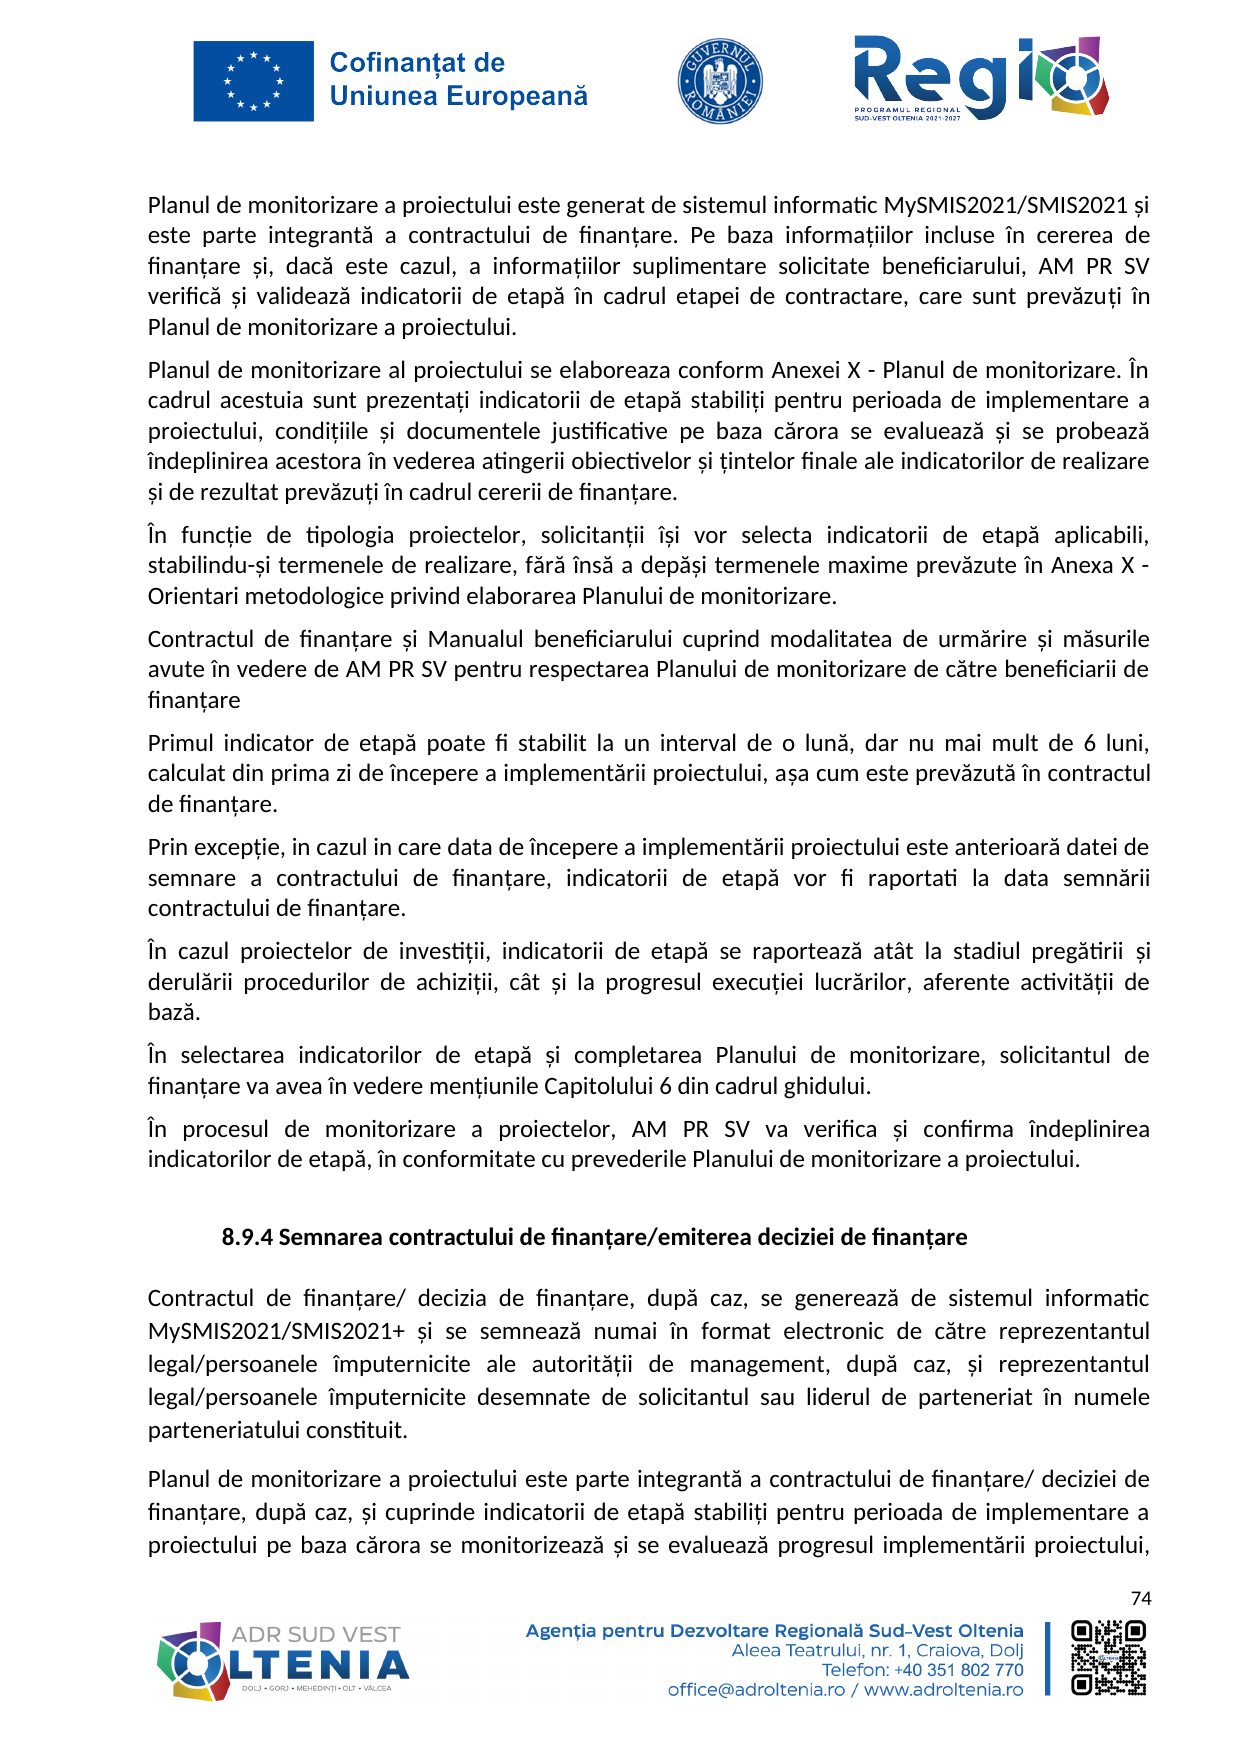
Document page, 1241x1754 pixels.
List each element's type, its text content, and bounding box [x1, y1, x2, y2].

text În selectarea indicatorilor de etapă și completarea Planului de monitorizare, solicitantul de finanțare va avea în vedere mențiunile Capitolului 6 din cadrul ghidului. [148, 1039, 1152, 1100]
text Contractul de finanțare și Manualul beneficiarului cuprind modalitatea de urmărire și măsurile avute în vedere de AM PR SV pentru respectarea Planului de monitorizare de către beneficiarii de finanțare [148, 623, 1152, 714]
picture [674, 36, 768, 126]
text Planul de monitorizare al proiectului se elaboreaza conform Anexei X - Planul de monitorizare. În cadrul acestuia sunt prezentați indicatorii de etapă stabiliți pentru perioada de implementare a proiectului, condițiile și documentele justificative pe baza cărora se evaluează și se probează îndeplinirea acestora în vederea atingerii obiectivelor și țintelor finale ale indicatorilor de realizare și de rezultat prevăzuți în cadrul cererii de finanțare. [148, 354, 1152, 506]
text În cazul proiectelor de investiții, indicatorii de etapă se raportează atât la stadiul pregătirii şi derulării procedurilor de achiziții, cât şi la progresul execuției lucrărilor, aferente activității de bază. [148, 935, 1152, 1027]
text Planul de monitorizare a proiectului este generat de sistemul informatic MySMIS2021/SMIS2021 și este parte integrantă a contractului de finanţare. Pe baza informaţiilor incluse în cererea de finanţare şi, dacă este cazul, a informaţiilor suplimentare solicitate beneficiarului, AM PR SV verifică şi validează indicatorii de etapă în cadrul etapei de contractare, care sunt prevăzuţi în Planul de monitorizare a proiectului. [148, 189, 1152, 341]
text Contractul de finanțare/ decizia de finanțare, după caz, se generează de sistemul informatic MySMIS2021/SMIS2021+ și se semnează numai în format electronic de către reprezentantul legal/persoanele împuternicite ale autorității de management, după caz, și reprezentantul legal/persoanele împuternicite desemnate de solicitantul sau liderul de parteneriat în numele parteneriatului constituit. [148, 1282, 1152, 1444]
picture [852, 34, 1111, 124]
text În procesul de monitorizare a proiectelor, AM PR SV va verifica și confirma îndeplinirea indicatorilor de etapă, în conformitate cu prevederile Planului de monitorizare a proiectului. [148, 1113, 1152, 1174]
subtitle 8.9.4 Semnarea contractului de finanțare/emiterea deciziei de finanțare [148, 1221, 1152, 1252]
text Primul indicator de etapă poate fi stabilit la un interval de o lună, dar nu mai mult de 6 luni, calculat din prima zi de începere a implementării proiectului, aşa cum este prevăzută în contractul de finanţare. [148, 727, 1152, 819]
picture [147, 1611, 1151, 1708]
text Prin excepție, in cazul in care data de începere a implementării proiectului este anterioară datei de semnare a contractului de finanţare, indicatorii de etapă vor fi raportati la data semnării contractului de finanţare. [148, 831, 1152, 923]
text În funcție de tipologia proiectelor, solicitanții își vor selecta indicatorii de etapă aplicabili, stabilindu-și termenele de realizare, fără însă a depăși termenele maxime prevăzute în Anexa X - Orientari metodologice privind elaborarea Planului de monitorizare. [148, 519, 1152, 611]
picture [188, 36, 590, 125]
